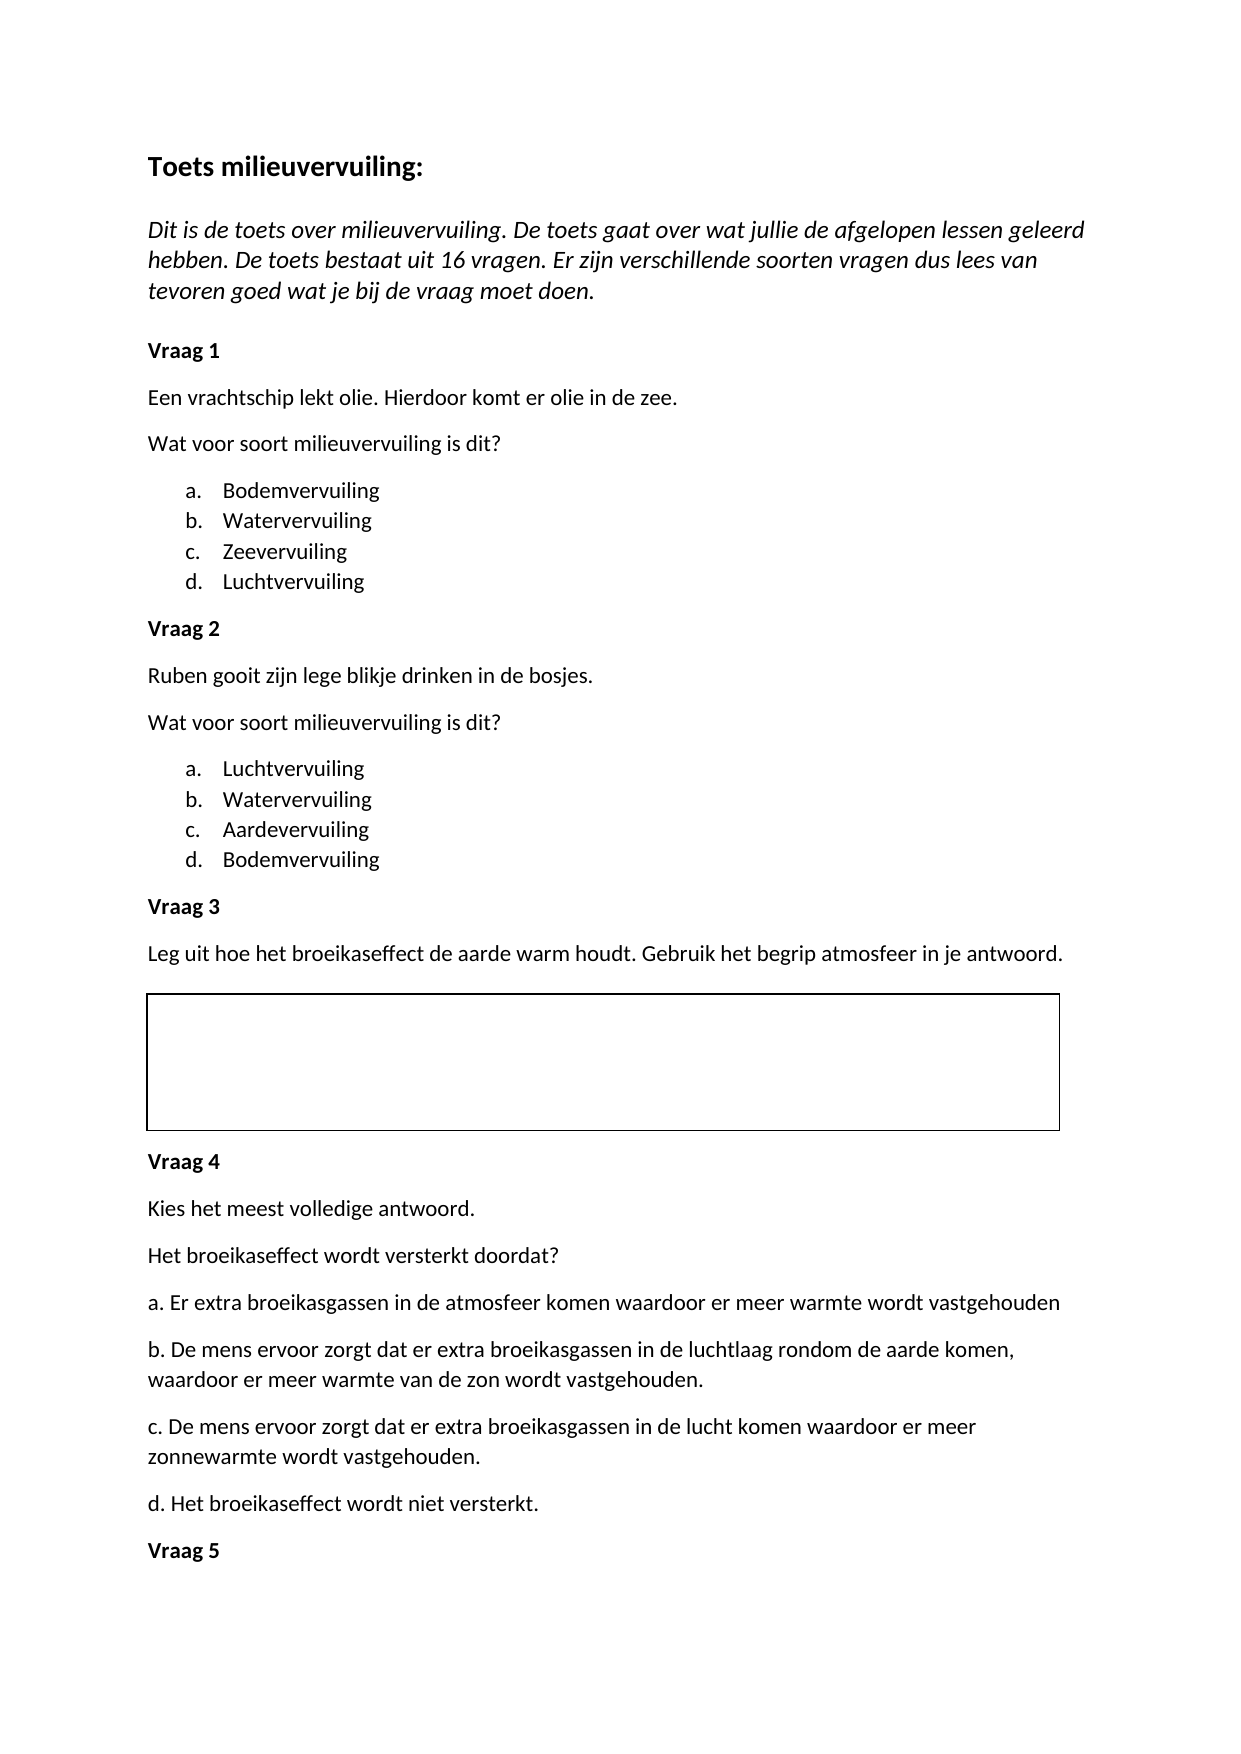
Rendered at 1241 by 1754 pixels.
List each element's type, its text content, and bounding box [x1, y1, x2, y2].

text Vraag 3 [148, 892, 1093, 920]
text Vraag 5 [148, 1536, 1093, 1564]
text Wat voor soort milieuvervuiling is dit? [148, 429, 1093, 458]
text Vraag 1 [148, 336, 1093, 364]
text Vraag 2 [148, 614, 1093, 642]
text Wat voor soort milieuvervuiling is dit? [148, 708, 1093, 736]
list Bodemvervuiling [185, 845, 1093, 873]
text a. Er extra broeikasgassen in de atmosfeer komen waardoor er meer warmte wordt vastgehouden [148, 1288, 1093, 1316]
text Leg uit hoe het broeikaseffect de aarde warm houdt. Gebruik het begrip atmosfeer in je antwoord. [148, 939, 1093, 967]
text b. De mens ervoor zorgt dat er extra broeikasgassen in de luchtlaag rondom de aarde komen, waardoor er meer warmte van de zon wordt vastgehouden. [148, 1335, 1093, 1393]
text Dit is de toets over milieuvervuiling. De toets gaat over wat jullie de afgelopen lessen geleerd hebben. De toets bestaat uit 16 vragen. Er zijn verschillende soorten vragen dus lees van tevoren goed wat je bij de vraag moet doen. [148, 214, 1093, 305]
text Kies het meest volledige antwoord. [148, 1194, 1093, 1222]
text d. Het broeikaseffect wordt niet versterkt. [148, 1489, 1093, 1517]
list Bodemvervuiling [185, 476, 1093, 504]
text Een vrachtschip lekt olie. Hierdoor komt er olie in de zee. [148, 383, 1093, 411]
list Luchtvervuiling [185, 754, 1093, 783]
list Watervervuiling [185, 785, 1093, 813]
text Vraag 4 [148, 1052, 1093, 1176]
text Toets milieuvervuiling: [148, 148, 1093, 183]
text c. De mens ervoor zorgt dat er extra broeikasgassen in de lucht komen waardoor er meer zonnewarmte wordt vastgehouden. [148, 1412, 1093, 1470]
text Het broeikaseffect wordt versterkt doordat? [148, 1241, 1093, 1269]
list Zeevervuiling [185, 537, 1093, 565]
list Aardevervuiling [185, 815, 1093, 843]
list Watervervuiling [185, 507, 1093, 535]
list Luchtvervuiling [185, 567, 1093, 595]
text Ruben gooit zijn lege blikje drinken in de bosjes. [148, 661, 1093, 689]
